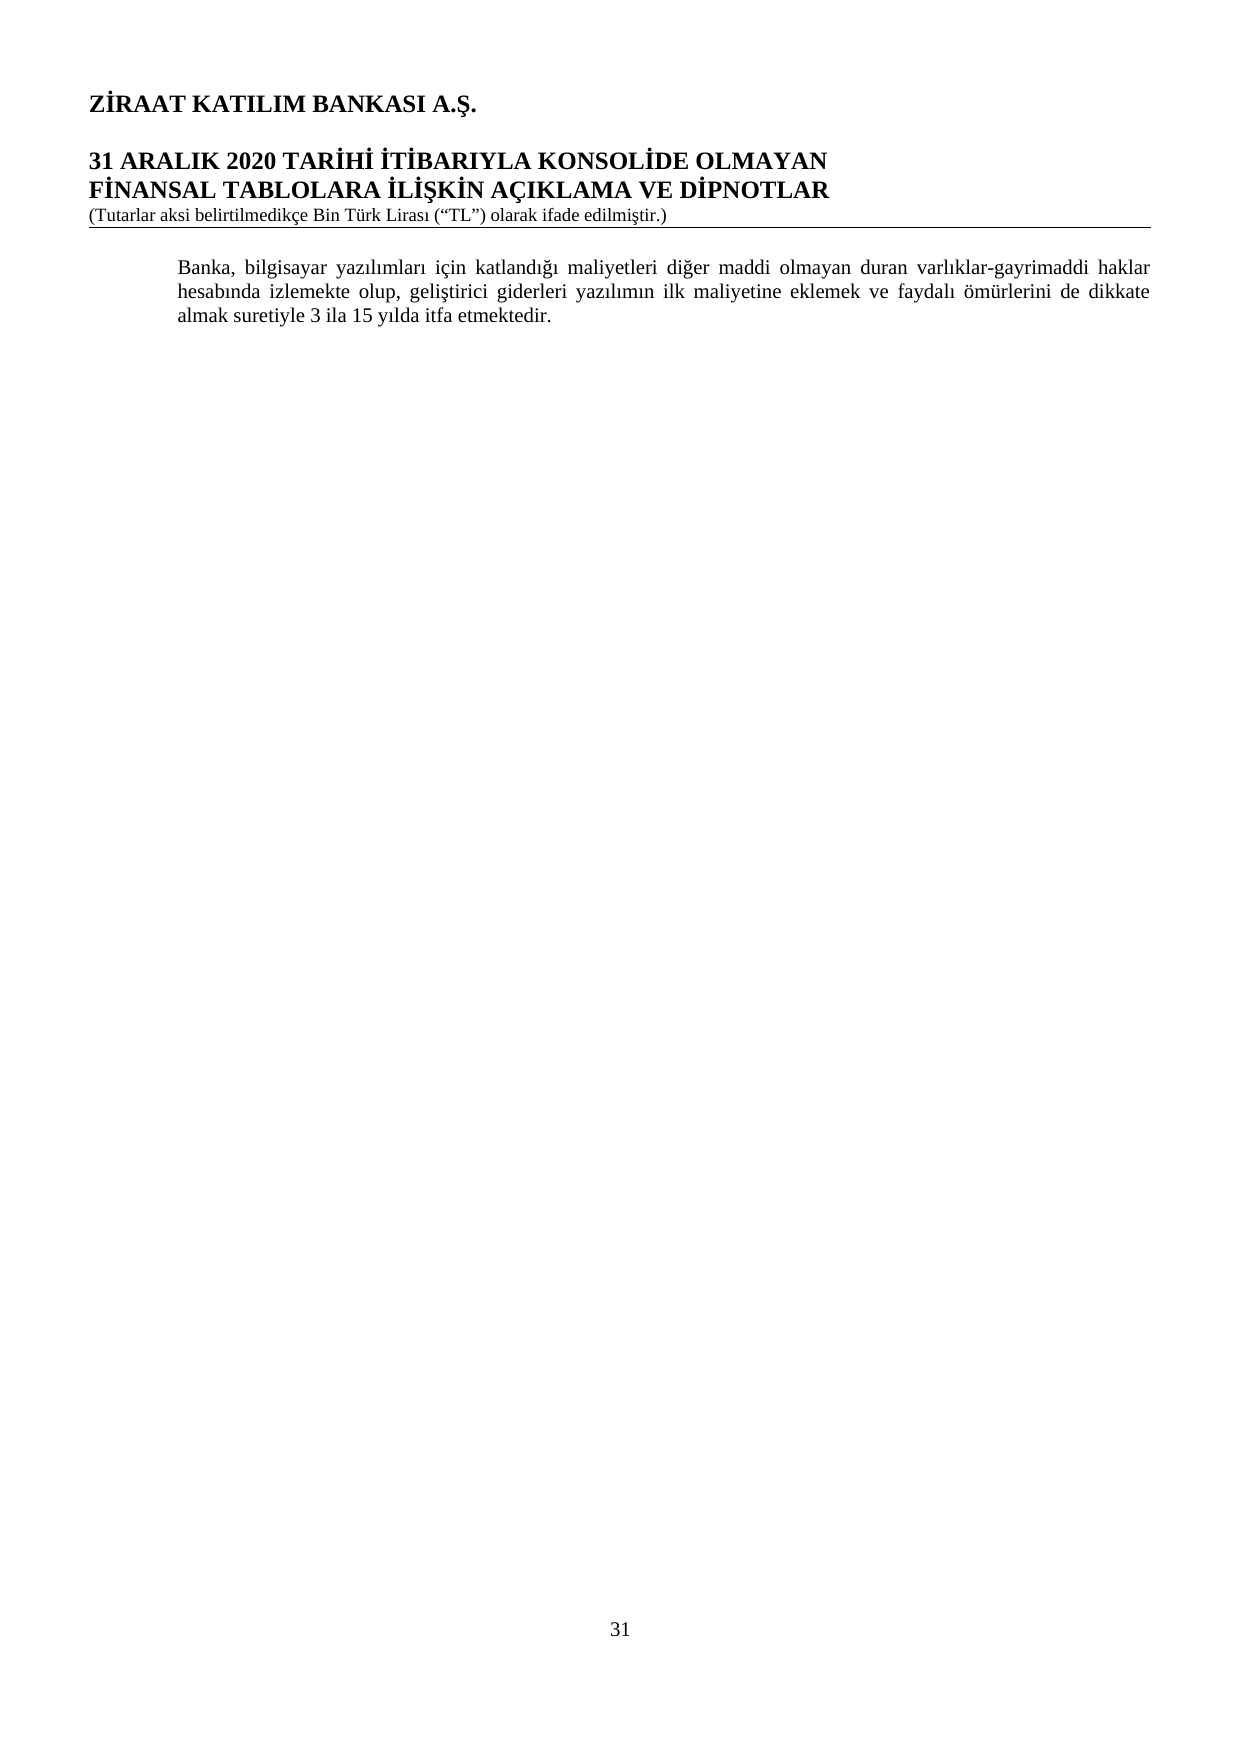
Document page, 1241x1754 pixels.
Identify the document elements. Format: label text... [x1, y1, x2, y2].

text Banka, bilgisayar yazılımları için katlandığı maliyetleri diğer maddi olmayan duran varlıklar-gayrimaddi haklar hesabında izlemekte olup, geliştirici giderleri yazılımın ilk maliyetine eklemek ve faydalı ömürlerini de dikkate almak suretiyle 3 ila 15 yılda itfa etmektedir. [177, 255, 1152, 327]
